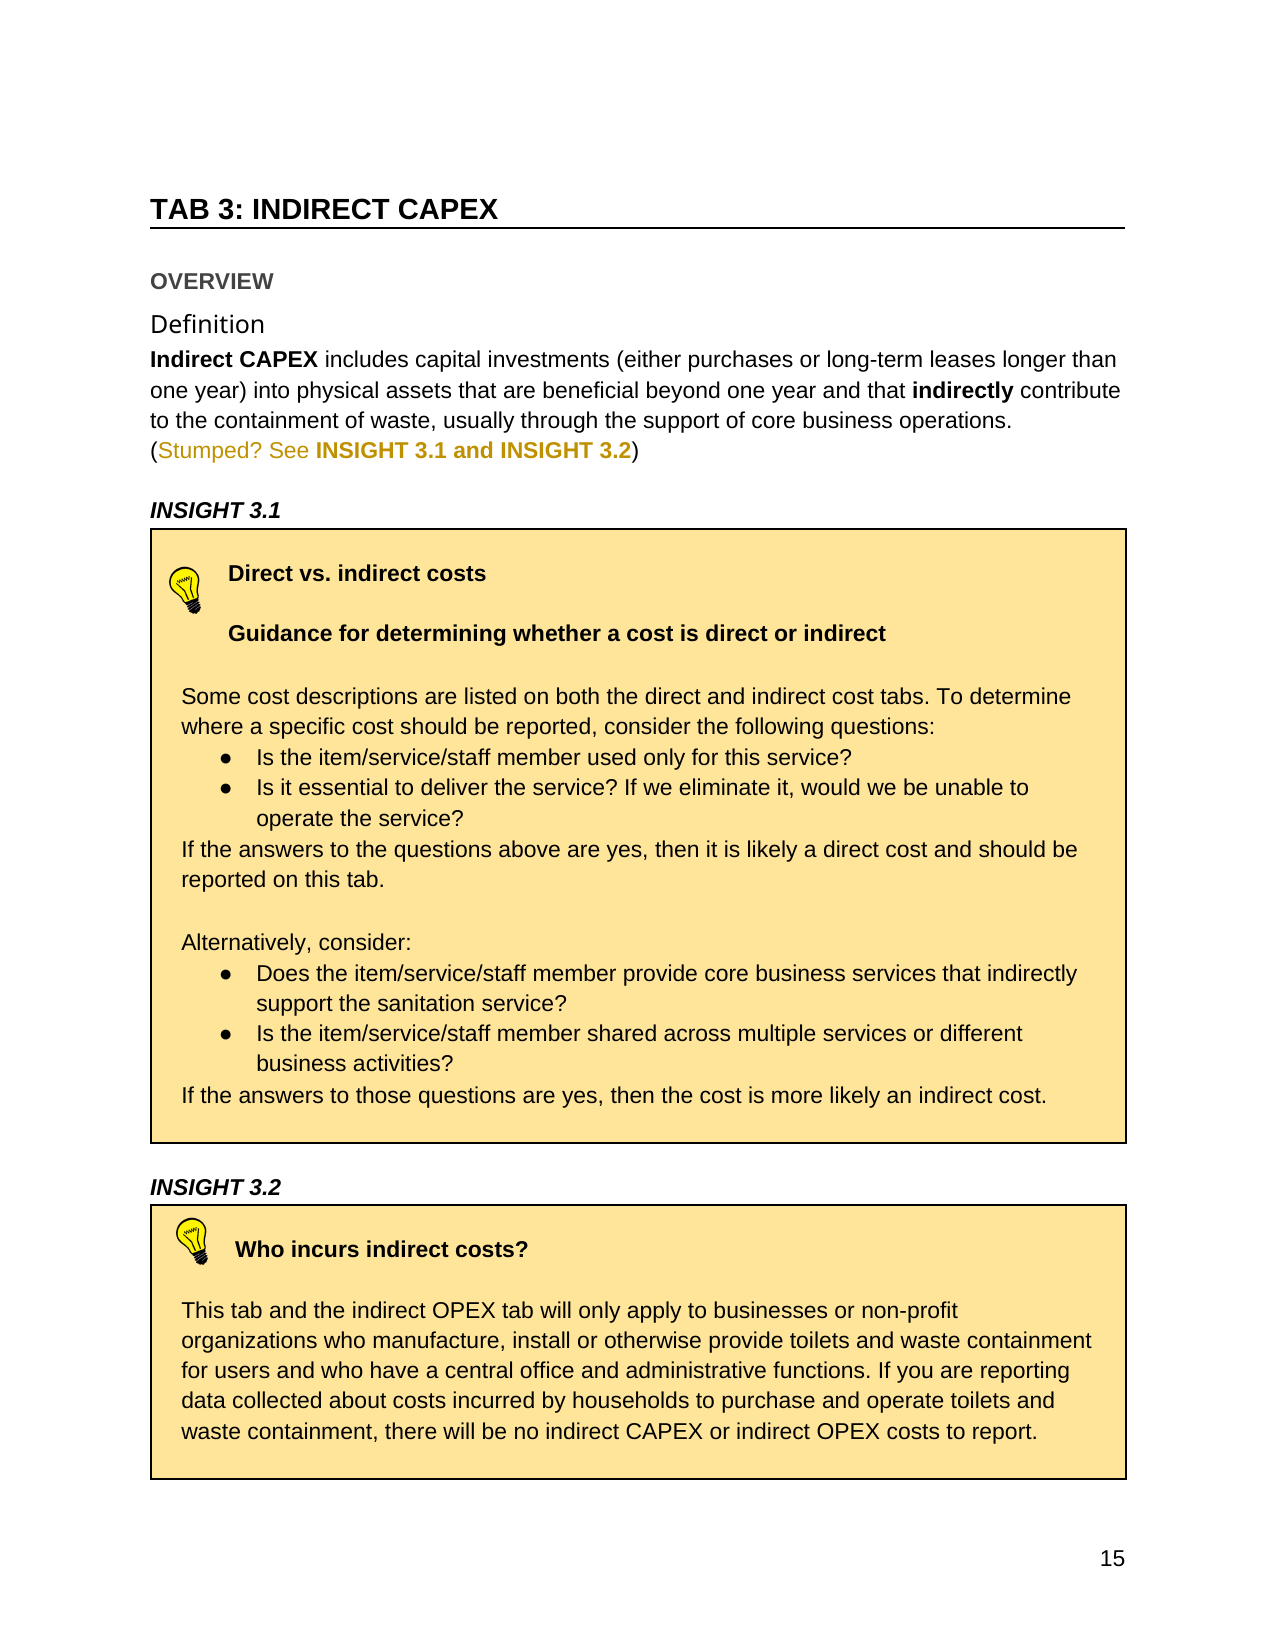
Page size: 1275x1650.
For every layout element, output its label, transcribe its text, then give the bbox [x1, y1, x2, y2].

text INSIGHT 3.1 [150, 497, 1125, 524]
table_header Direct vs. indirect costs Guidance for determining whether a cost is direct or indirect Some cost descriptions are listed on both the direct and indirect cost tabs. To determine where a specific cost should be reported, consider the following questions: Is the item/service/staff member used only for this service? Is it essential to deliver the service? If we eliminate it, would we be unable to operate the service? If the answers to the questions above are yes, then it is likely a direct cost and should be reported on this tab. Alternatively, consider: Does the item/service/staff member provide core business services that indirectly support the sanitation service? Is the item/service/staff member shared across multiple services or different business activities? If the answers to those questions are yes, then the cost is more likely an indirect cost. [152, 530, 1125, 1142]
text INSIGHT 3.2 [150, 1174, 1125, 1201]
text Indirect CAPEX includes capital investments (either purchases or long-term leases longer than one year) into physical assets that are beneficial beyond one year and that indirectly contribute to the containment of waste, usually through the support of core business operations. (Stumped? See INSIGHT 3.1 and INSIGHT 3.2) [150, 346, 1125, 463]
subtitle Definition [150, 306, 1125, 340]
subtitle TAB 3: INDIRECT CAPEX [150, 192, 1125, 227]
picture [157, 560, 219, 622]
subtitle OVERVIEW [150, 268, 1125, 294]
picture [164, 1211, 226, 1273]
table_header Who incurs indirect costs? This tab and the indirect OPEX tab will only apply to businesses or non-profit organizations who manufacture, install or otherwise provide toilets and waste containment for users and who have a central office and administrative functions. If you are reporting data collected about costs incurred by households to purchase and operate toilets and waste containment, there will be no indirect CAPEX or indirect OPEX costs to report. [152, 1206, 1125, 1478]
